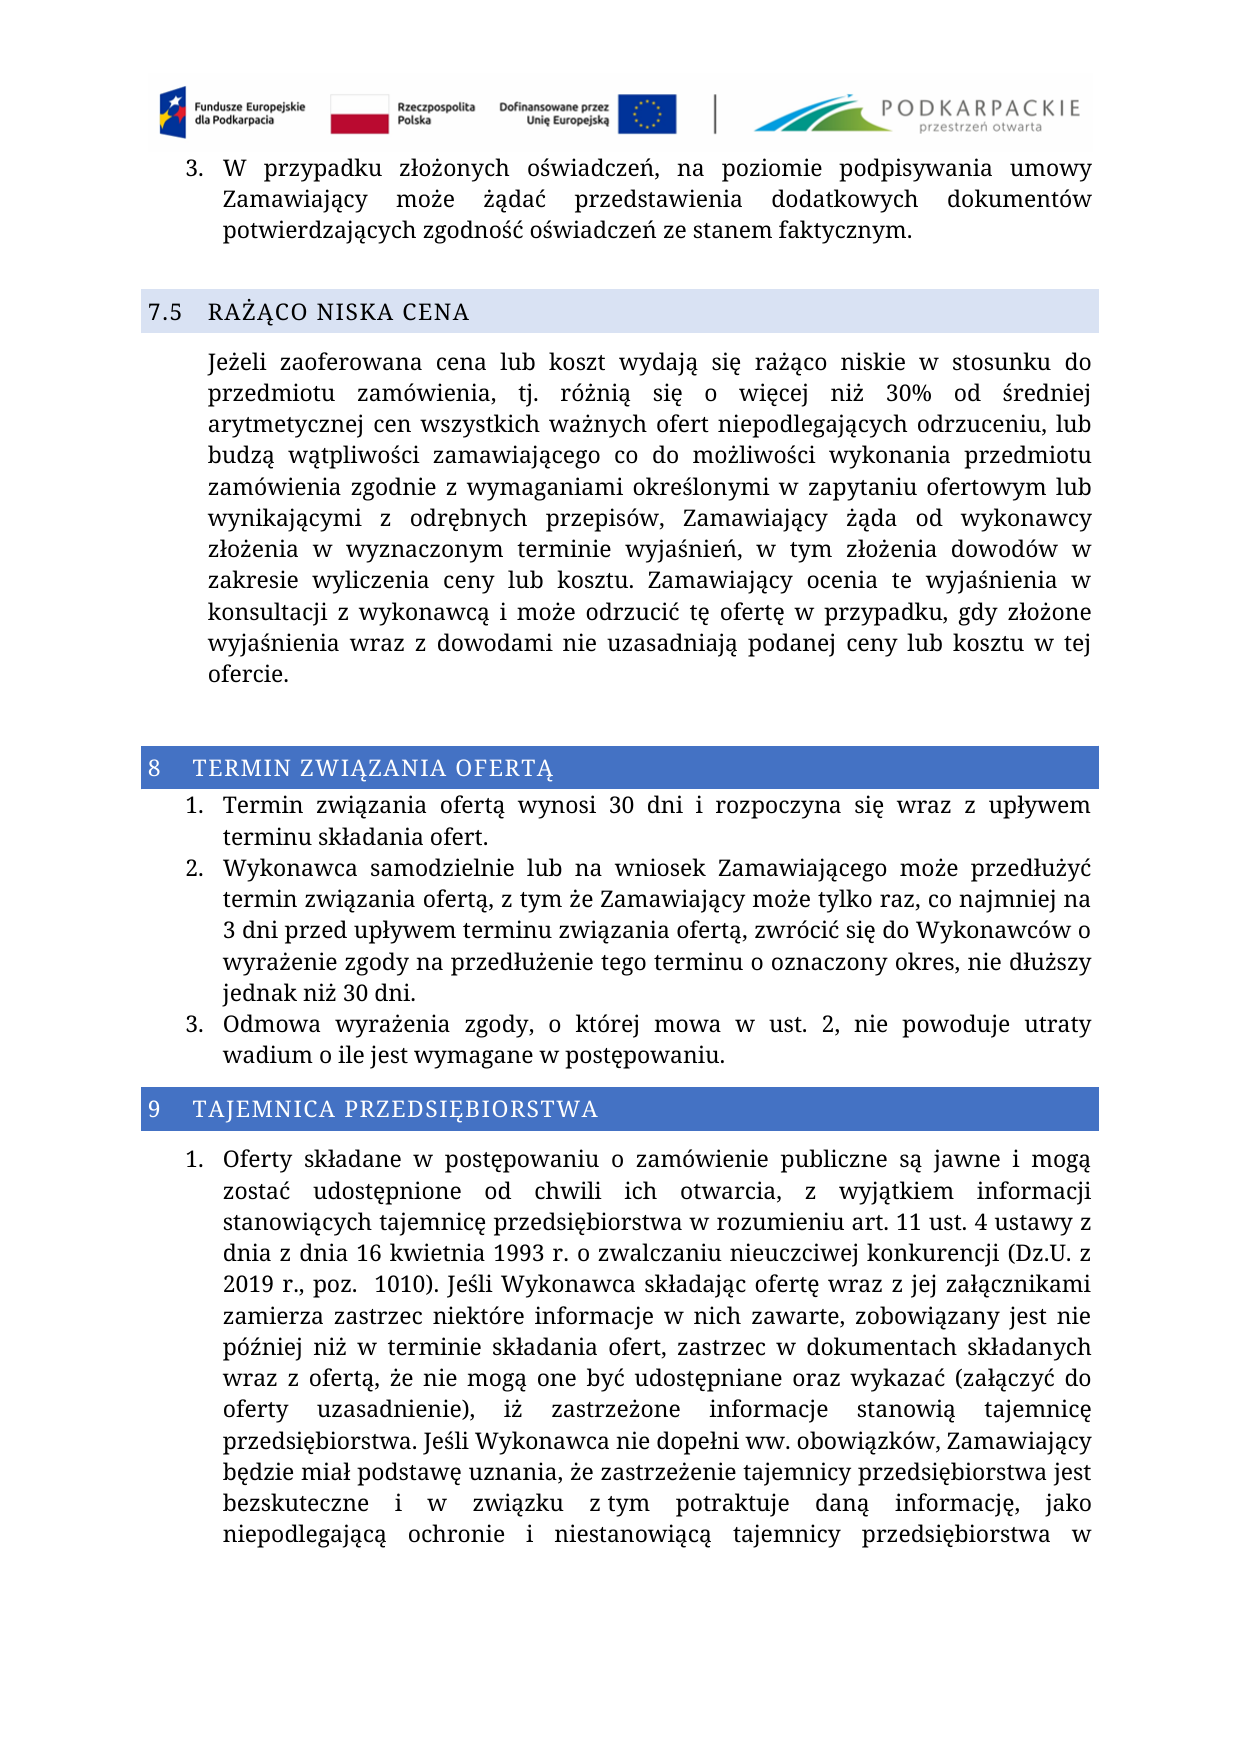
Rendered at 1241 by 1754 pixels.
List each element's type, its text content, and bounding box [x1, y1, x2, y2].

text Jeżeli zaoferowana cena lub koszt wydają się rażąco niskie w stosunku do przedmiotu zamówienia, tj. różnią się o więcej niż 30% od średniej arytmetycznej cen wszystkich ważnych ofert niepodlegających odrzuceniu, lub budzą wątpliwości zamawiającego co do możliwości wykonania przedmiotu zamówienia zgodnie z wymaganiami określonymi w zapytaniu ofertowym lub wynikającymi z odrębnych przepisów, Zamawiający żąda od wykonawcy złożenia w wyznaczonym terminie wyjaśnień, w tym złożenia dowodów w zakresie wyliczenia ceny lub kosztu. Zamawiający ocenia te wyjaśnienia w konsultacji z wykonawcą i może odrzucić tę ofertę w przypadku, gdy złożone wyjaśnienia wraz z dowodami nie uzasadniają podanej ceny lub kosztu w tej ofercie. [208, 346, 1093, 689]
list Termin związania ofertą wynosi 30 dni i rozpoczyna się wraz z upływem terminu składania ofert. [185, 789, 1093, 852]
subtitle Termin związania ofertą [148, 752, 1093, 783]
subtitle Tajemnica przedsiębiorstwa [148, 1094, 1093, 1125]
picture [147, 73, 1093, 152]
subtitle Rażąco niska cena [148, 296, 1093, 327]
list Odmowa wyrażenia zgody, o której mowa w ust. 2, nie powoduje utraty wadium o ile jest wymagane w postępowaniu. [185, 1008, 1093, 1071]
list W przypadku złożonych oświadczeń, na poziomie podpisywania umowy Zamawiający może żądać przedstawienia dodatkowych dokumentów potwierdzających zgodność oświadczeń ze stanem faktycznym. [185, 152, 1093, 246]
list Wykonawca samodzielnie lub na wniosek Zamawiającego może przedłużyć termin związania ofertą, z tym że Zamawiający może tylko raz, co najmniej na 3 dni przed upływem terminu związania ofertą, zwrócić się do Wykonawców o wyrażenie zgody na przedłużenie tego terminu o oznaczony okres, nie dłuższy jednak niż 30 dni. [185, 852, 1093, 1008]
